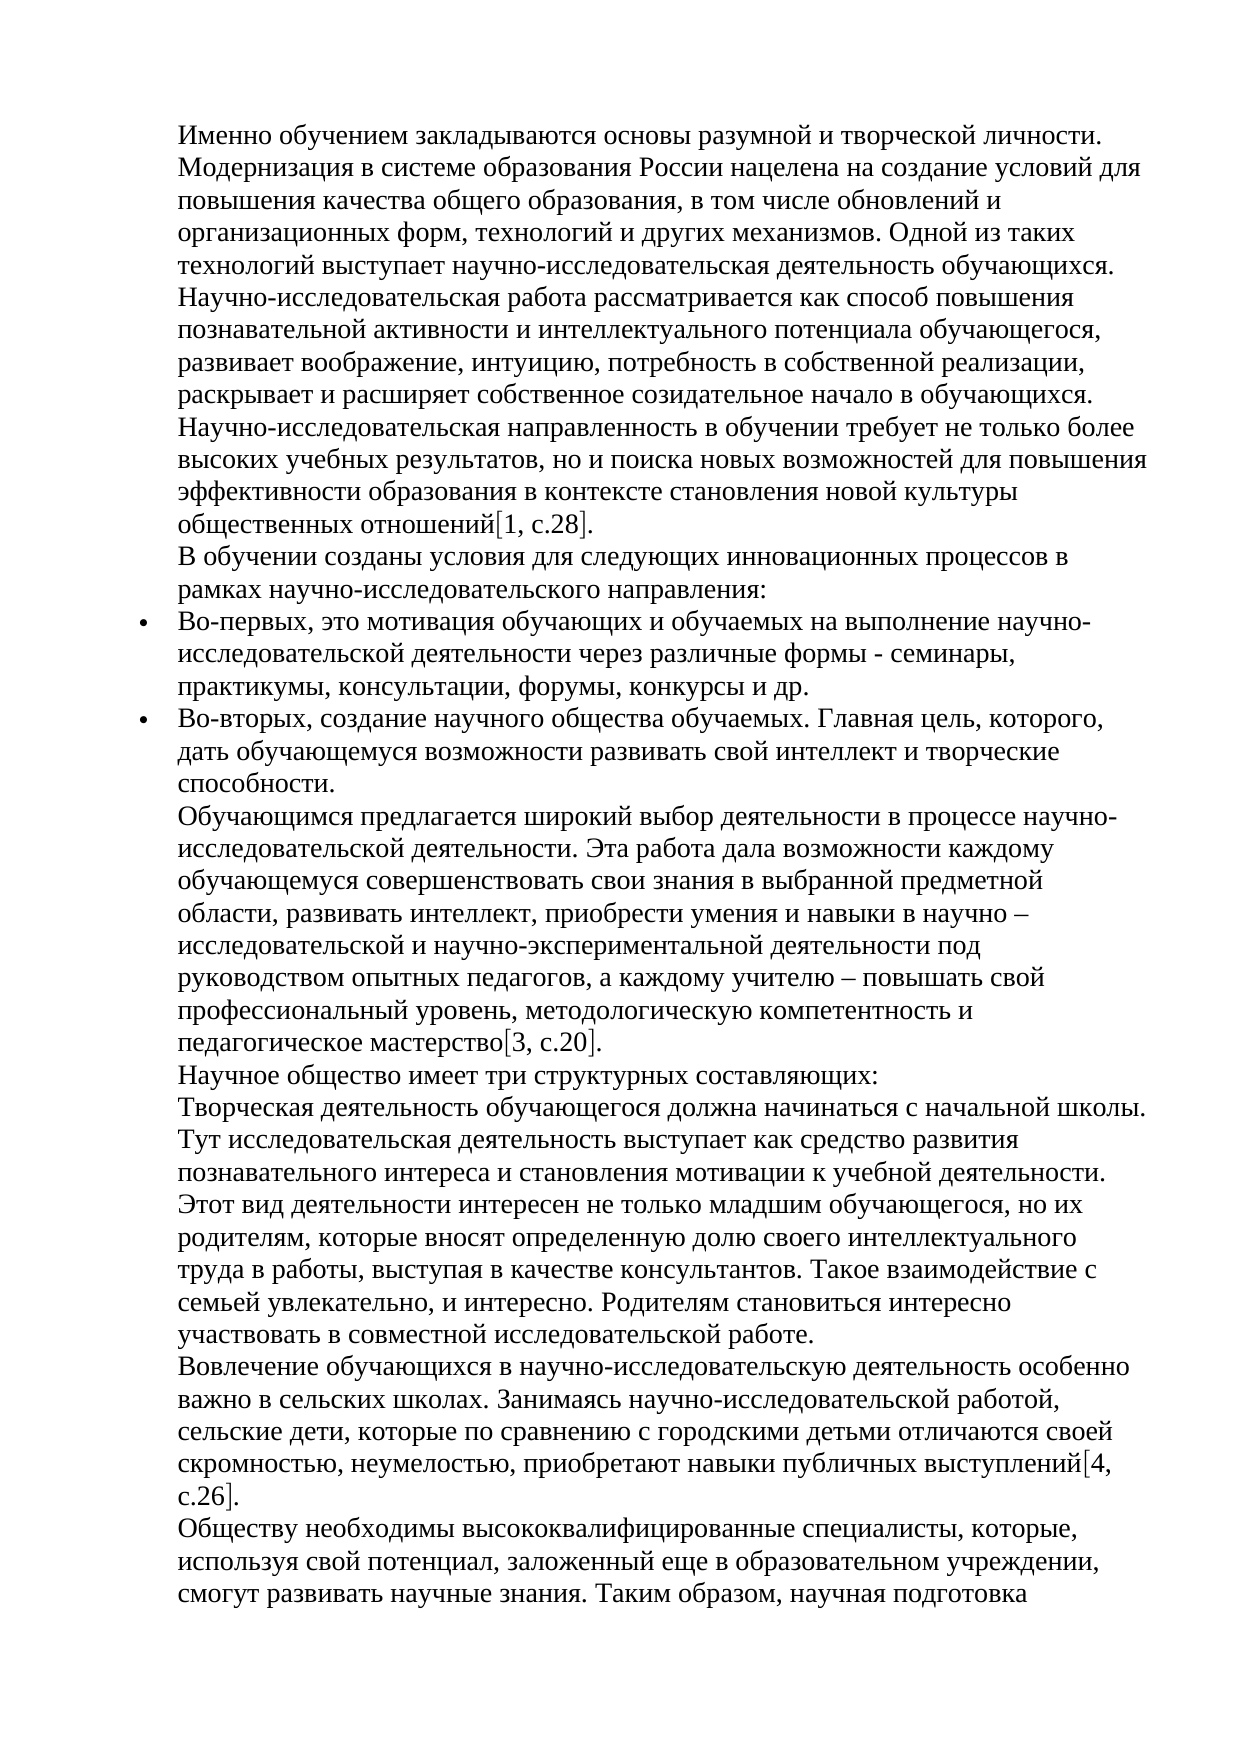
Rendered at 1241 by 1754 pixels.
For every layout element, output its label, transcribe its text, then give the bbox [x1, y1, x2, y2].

text В обучении созданы условия для следующих инновационных процессов в рамках научно-исследовательского направления: [177, 539, 1152, 604]
text Именно обучением закладываются основы разумной и творческой личности. Модернизация в системе образования России нацелена на создание условий для повышения качества общего образования, в том числе обновлений и организационных форм, технологий и других механизмов. Одной из таких технологий выступает научно-исследовательская деятельность обучающихся. [177, 118, 1152, 280]
text Творческая деятельность обучающегося должна начинаться с начальной школы. [177, 1090, 1152, 1123]
text Научно-исследовательская работа рассматривается как способ повышения познавательной активности и интеллектуального потенциала обучающегося, развивает воображение, интуицию, потребность в собственной реализации, раскрывает и расширяет собственное созидательное начало в обучающихся. Научно-исследовательская направленность в обучении требует не только более высоких учебных результатов, но и поиска новых возможностей для повышения эффективности образования в контексте становления новой культуры общественных отношений1, с.28. [177, 280, 1152, 539]
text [177, 1512, 1152, 1609]
text Научное общество имеет три структурных составляющих: [177, 1058, 1152, 1090]
list Во-первых, это мотивация обучающих и обучаемых на выполнение научно-исследовательской деятельности через различные формы - семинары, практикумы, консультации, форумы, конкурсы и др. [140, 604, 1152, 701]
text Вовлечение обучающихся в научно-исследовательскую деятельность особенно важно в сельских школах. Занимаясь научно-исследовательской работой, сельские дети, которые по сравнению с городскими детьми отличаются своей скромностью, неумелостью, приобретают навыки публичных выступлений4, с.26. [177, 1349, 1152, 1512]
list Во-вторых, создание научного общества обучаемых. Главная цель, которого, дать обучающемуся возможности развивать свой интеллект и творческие способности. [140, 701, 1152, 798]
text Тут исследовательская деятельность выступает как средство развития познавательного интереса и становления мотивации к учебной деятельности. Этот вид деятельности интересен не только младшим обучающегося, но их родителям, которые вносят определенную долю своего интеллектуального труда в работы, выступая в качестве консультантов. Такое взаимодействие с семьей увлекательно, и интересно. Родителям становиться интересно участвовать в совместной исследовательской работе. [177, 1123, 1152, 1349]
text Обучающимся предлагается широкий выбор деятельности в процессе научно-исследовательской деятельности. Эта работа дала возможности каждому обучающемуся совершенствовать свои знания в выбранной предметной области, развивать интеллект, приобрести умения и навыки в научно – исследовательской и научно-экспериментальной деятельности под руководством опытных педагогов, а каждому учителю – повышать свой профессиональный уровень, методологическую компетентность и педагогическое мастерство3, с.20. [177, 798, 1152, 1058]
